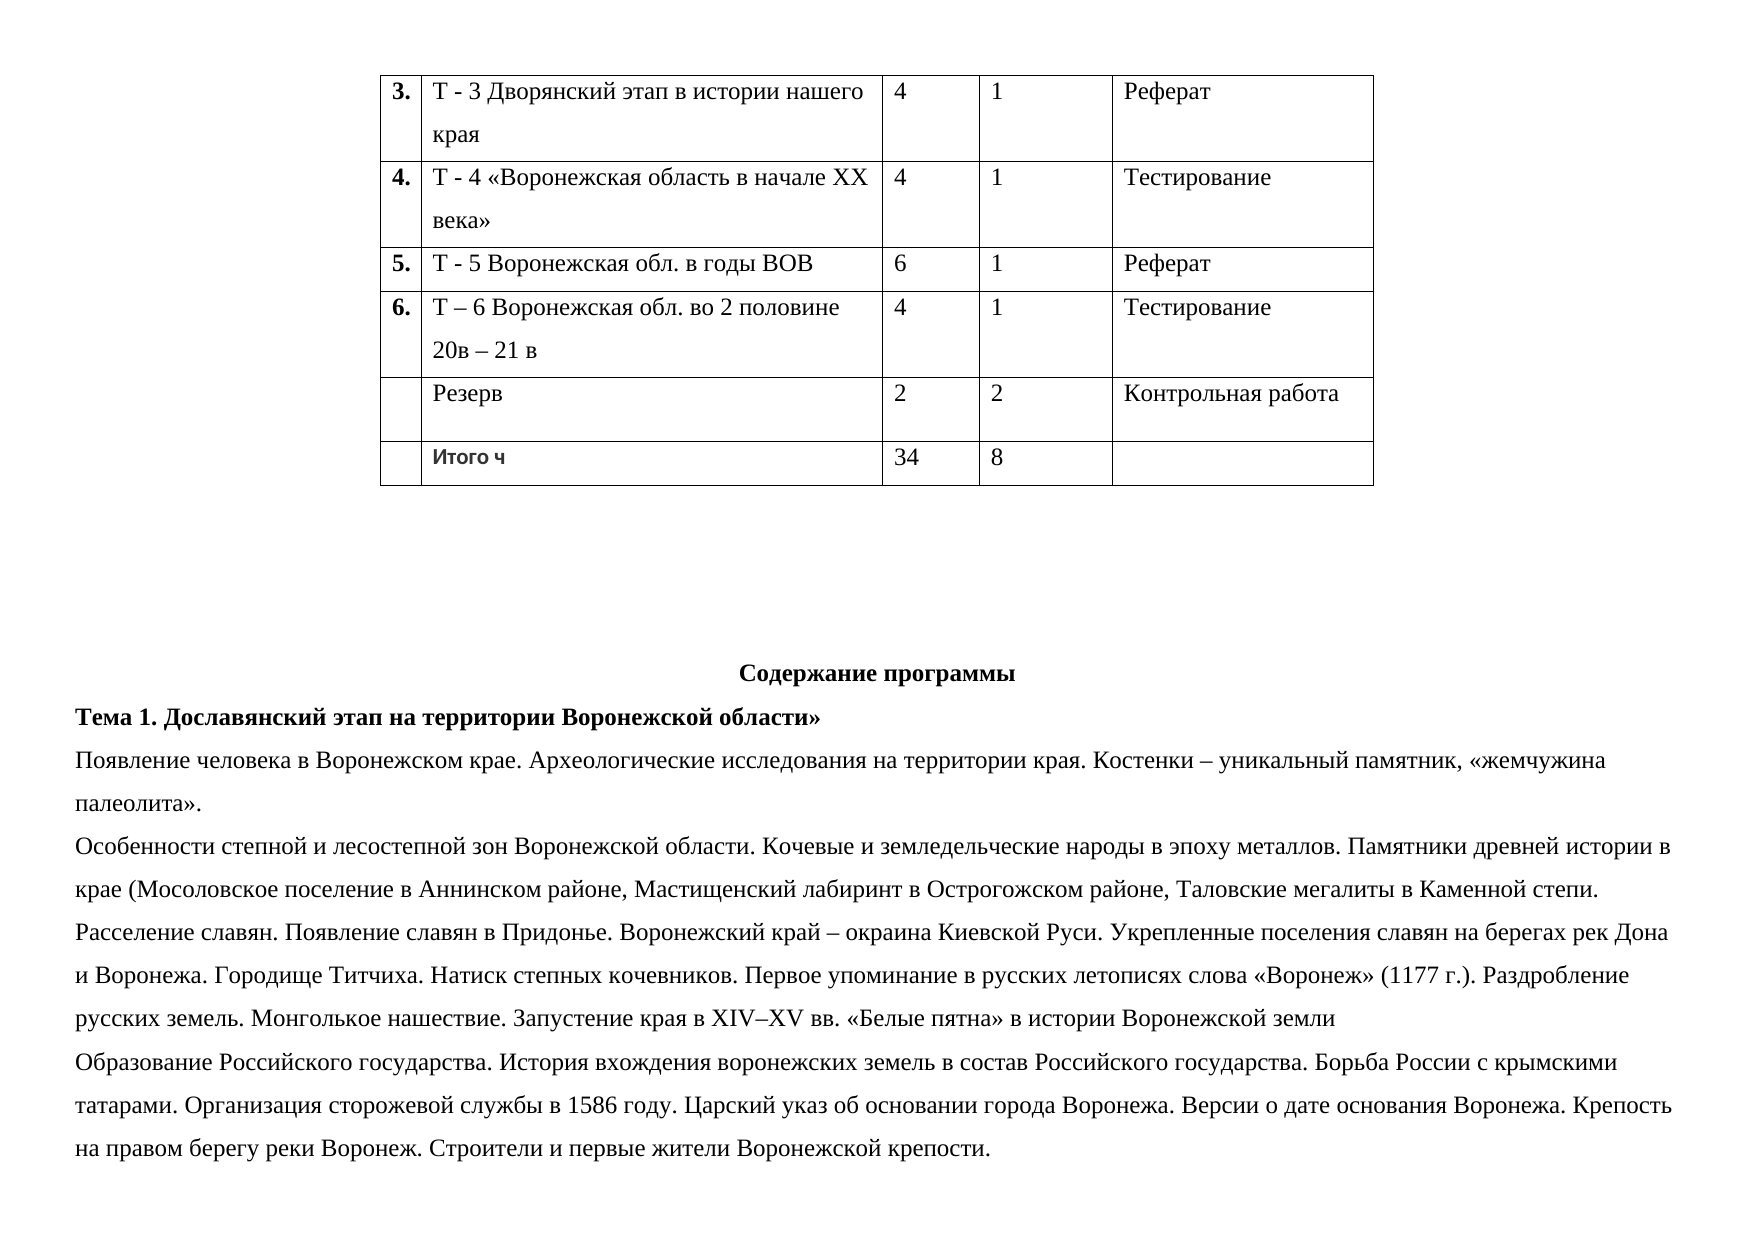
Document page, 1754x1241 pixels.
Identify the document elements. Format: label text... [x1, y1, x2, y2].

table_cell Т - 3 Дворянский этап в истории нашего края [422, 76, 882, 161]
table_cell [381, 162, 421, 247]
text Появление человека в Воронежском крае. Археологические исследования на территории края. Костенки – уникальный памятник, «жемчужина палеолита». [75, 745, 1679, 817]
table_cell 6 [883, 248, 979, 291]
table_cell 4 [883, 162, 979, 247]
table_cell Резерв [422, 378, 882, 441]
table_cell Реферат [1113, 76, 1373, 161]
table_cell Т - 5 Воронежская обл. в годы ВОВ [422, 248, 882, 291]
text Особенности степной и лесостепной зон Воронежской области. Кочевые и земледельческие народы в эпоху металлов. Памятники древней истории в крае (Мосоловское поселение в Аннинском районе, Мастищенский лабиринт в Острогожском районе, Таловские мегалиты в Каменной степи. Расселение славян. Появление славян в Придонье. Воронежский край – окраина Киевской Руси. Укрепленные поселения славян на берегах рек Дона и Воронежа. Городище Титчиха. Натиск степных кочевников. Первое упоминание в русских летописях слова «Воронеж» (1177 г.). Раздробление русских земель. Монголькое нашествие. Запустение края в XIV–XV вв. «Белые пятна» в истории Воронежской земли [75, 831, 1679, 1032]
table_cell [381, 378, 421, 441]
table_cell 8 [980, 442, 1112, 485]
table_cell 4 [883, 292, 979, 377]
table_cell 1 [980, 162, 1112, 247]
table_cell 1 [980, 292, 1112, 377]
table_cell 2 [883, 378, 979, 441]
table_cell 4 [883, 76, 979, 161]
table_cell 34 [883, 442, 979, 485]
table_cell Тестирование [1113, 292, 1373, 377]
table_cell Итого ч [422, 442, 882, 485]
text Содержание программы [75, 658, 1679, 687]
table_cell 1 [980, 248, 1112, 291]
table_cell Т - 4 «Воронежская область в начале XX века» [422, 162, 882, 247]
table_cell Т – 6 Воронежская обл. во 2 половине 20в – 21 в [422, 292, 882, 377]
table_cell Реферат [1113, 248, 1373, 291]
table_cell [381, 248, 421, 291]
table_cell Тестирование [1113, 162, 1373, 247]
text Образование Российского государства. История вхождения воронежских земель в состав Российского государства. Борьба России с крымскими татарами. Организация сторожевой службы в 1586 году. Царский указ об основании города Воронежа. Версии о дате основания Воронежа. Крепость на правом берегу реки Воронеж. Строители и первые жители Воронежской крепости. [75, 1047, 1679, 1162]
table_cell [381, 442, 421, 485]
table_cell 2 [980, 378, 1112, 441]
table_cell [381, 292, 421, 377]
text Тема 1. Дославянский этап на территории Воронежской области» [75, 702, 1679, 730]
table_cell 1 [980, 76, 1112, 161]
table_cell [381, 76, 421, 161]
table_cell Контрольная работа [1113, 378, 1373, 441]
table_cell [1113, 442, 1373, 485]
